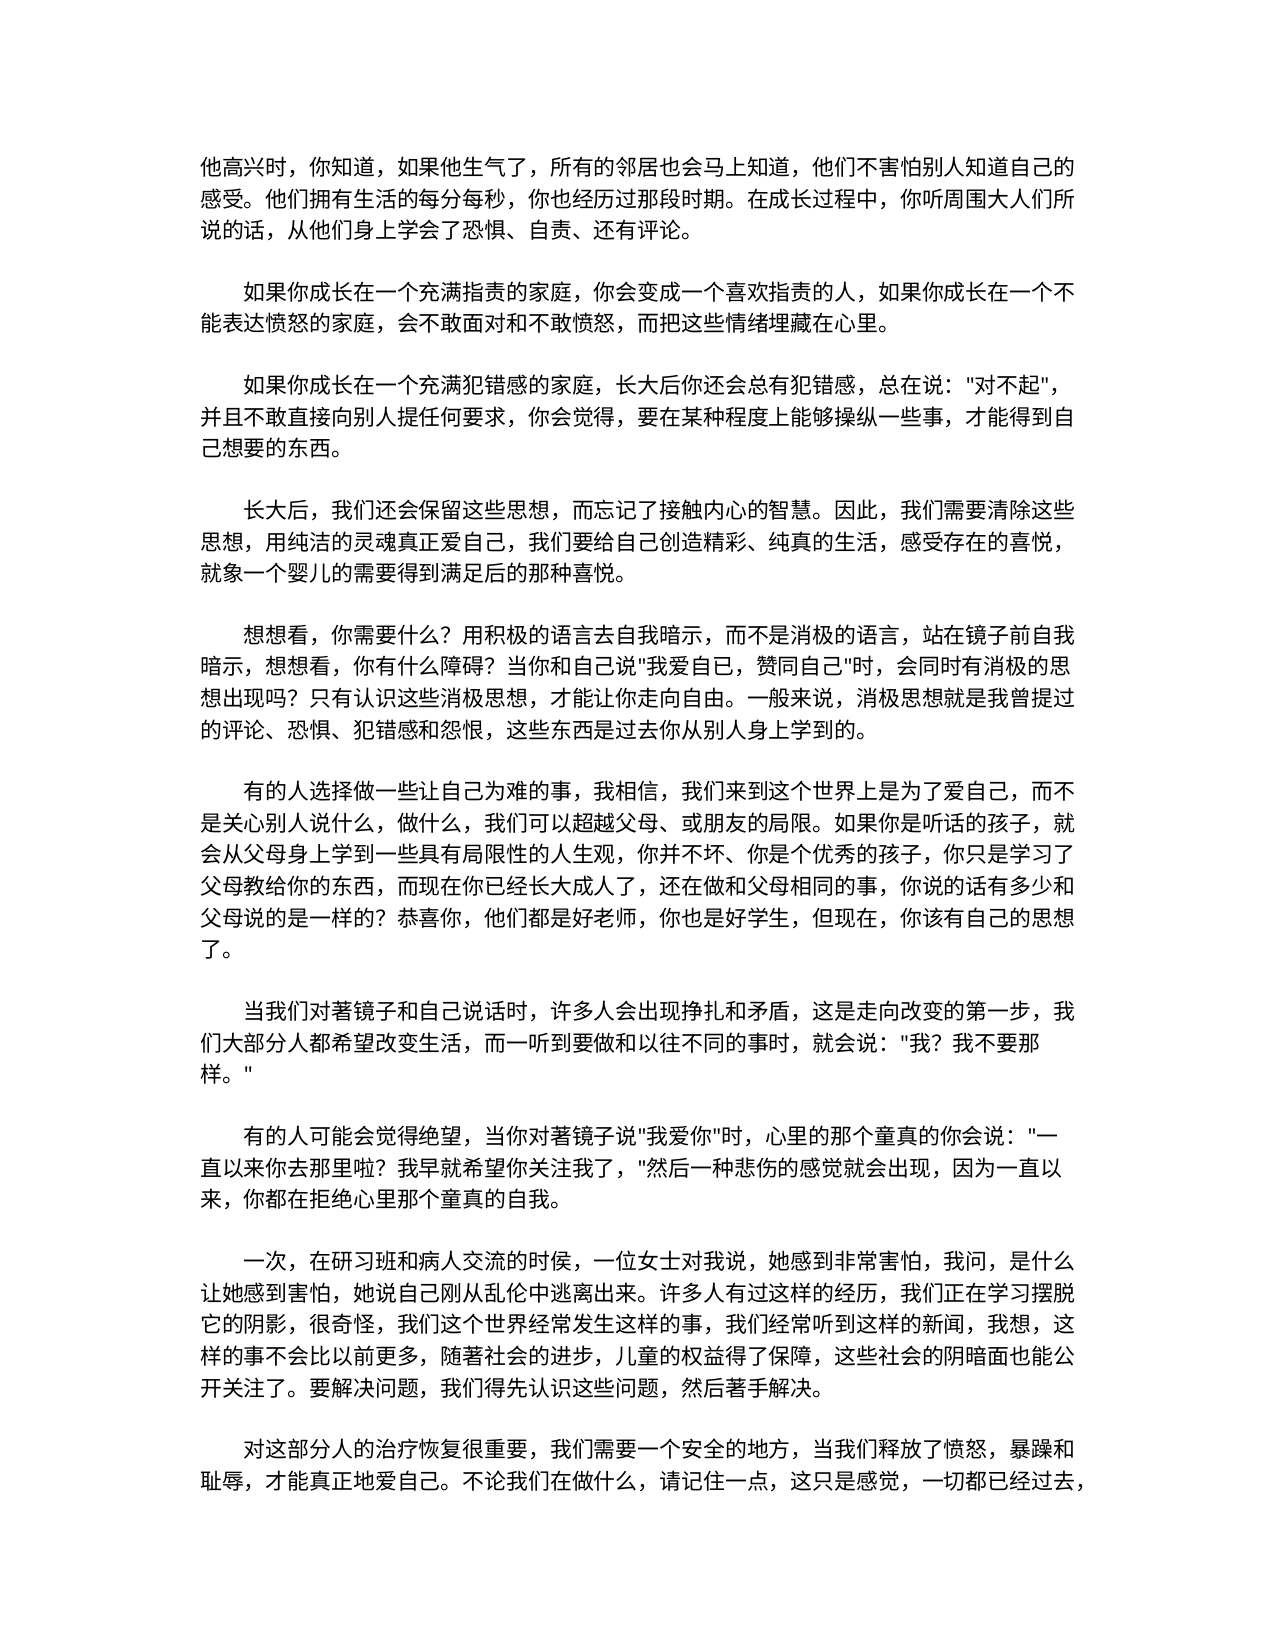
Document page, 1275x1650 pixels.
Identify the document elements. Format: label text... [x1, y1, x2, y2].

text 有的人可能会觉得绝望，当你对著镜子说"我爱你"时，心里的那个童真的你会说："一直以来你去那里啦？我早就希望你关注我了，"然后一种悲伤的感觉就会出现，因为一直以来，你都在拒绝心里那个童真的自我。 [200, 1119, 1075, 1214]
text 一次，在研习班和病人交流的时侯，一位女士对我说，她感到非常害怕，我问，是什么让她感到害怕，她说自己刚从乱伦中逃离出来。许多人有过这样的经历，我们正在学习摆脱它的阴影，很奇怪，我们这个世界经常发生这样的事，我们经常听到这样的新闻，我想，这样的事不会比以前更多，随著社会的进步，儿童的权益得了保障，这些社会的阴暗面也能公开关注了。要解决问题，我们得先认识这些问题，然后著手解决。 [200, 1244, 1075, 1402]
text 有的人选择做一些让自己为难的事，我相信，我们来到这个世界上是为了爱自己，而不是关心别人说什么，做什么，我们可以超越父母、或朋友的局限。如果你是听话的孩子，就会从父母身上学到一些具有局限性的人生观，你并不坏、你是个优秀的孩子，你只是学习了父母教给你的东西，而现在你已经长大成人了，还在做和父母相同的事，你说的话有多少和父母说的是一样的？恭喜你，他们都是好老师，你也是好学生，但现在，你该有自己的思想了。 [200, 774, 1075, 964]
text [200, 150, 1075, 245]
text 如果你成长在一个充满指责的家庭，你会变成一个喜欢指责的人，如果你成长在一个不能表达愤怒的家庭，会不敢面对和不敢愤怒，而把这些情绪埋藏在心里。 [200, 275, 1075, 338]
text 如果你成长在一个充满犯错感的家庭，长大后你还会总有犯错感，总在说："对不起"，并且不敢直接向别人提任何要求，你会觉得，要在某种程度上能够操纵一些事，才能得到自己想要的东西。 [200, 368, 1075, 463]
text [200, 1432, 1075, 1495]
text 长大后，我们还会保留这些思想，而忘记了接触内心的智慧。因此，我们需要清除这些思想，用纯洁的灵魂真正爱自己，我们要给自己创造精彩、纯真的生活，感受存在的喜悦，就象一个婴儿的需要得到满足后的那种喜悦。 [200, 493, 1075, 588]
text 想想看，你需要什么？用积极的语言去自我暗示，而不是消极的语言，站在镜子前自我暗示，想想看，你有什么障碍？当你和自己说"我爱自已，赞同自己"时，会同时有消极的思想出现吗？只有认识这些消极思想，才能让你走向自由。一般来说，消极思想就是我曾提过的评论、恐惧、犯错感和怨恨，这些东西是过去你从别人身上学到的。 [200, 618, 1075, 744]
text 当我们对著镜子和自己说话时，许多人会出现挣扎和矛盾，这是走向改变的第一步，我们大部分人都希望改变生活，而一听到要做和以往不同的事时，就会说："我？我不要那样。" [200, 994, 1075, 1089]
